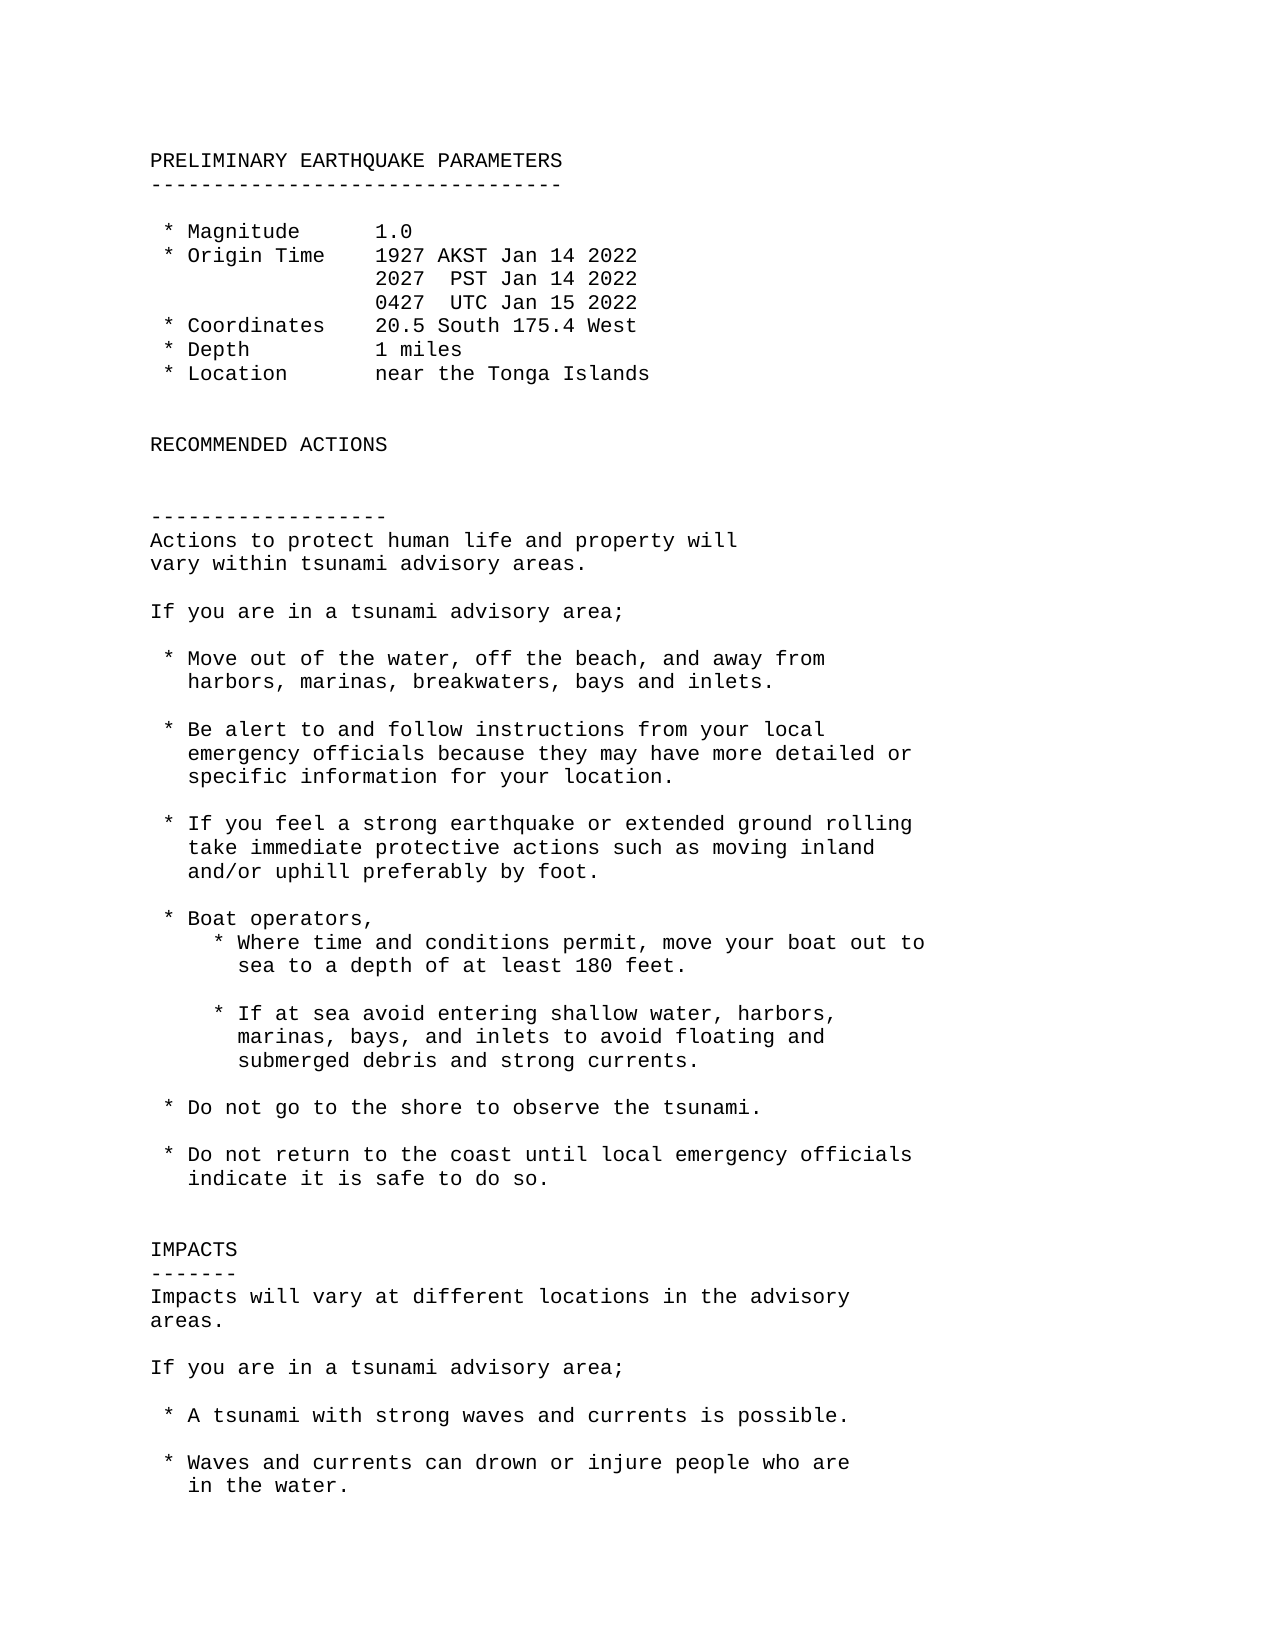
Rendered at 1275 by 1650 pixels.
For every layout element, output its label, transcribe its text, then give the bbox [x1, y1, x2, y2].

text PRELIMINARY EARTHQUAKE PARAMETERS --------------------------------- * Magnitude 1.0 * Origin Time 1927 AKST Jan 14 2022 2027 PST Jan 14 2022 0427 UTC Jan 15 2022 * Coordinates 20.5 South 175.4 West * Depth 1 miles * Location near the Tonga Islands RECOMMENDED ACTIONS [150, 150, 1125, 457]
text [150, 482, 1125, 1499]
